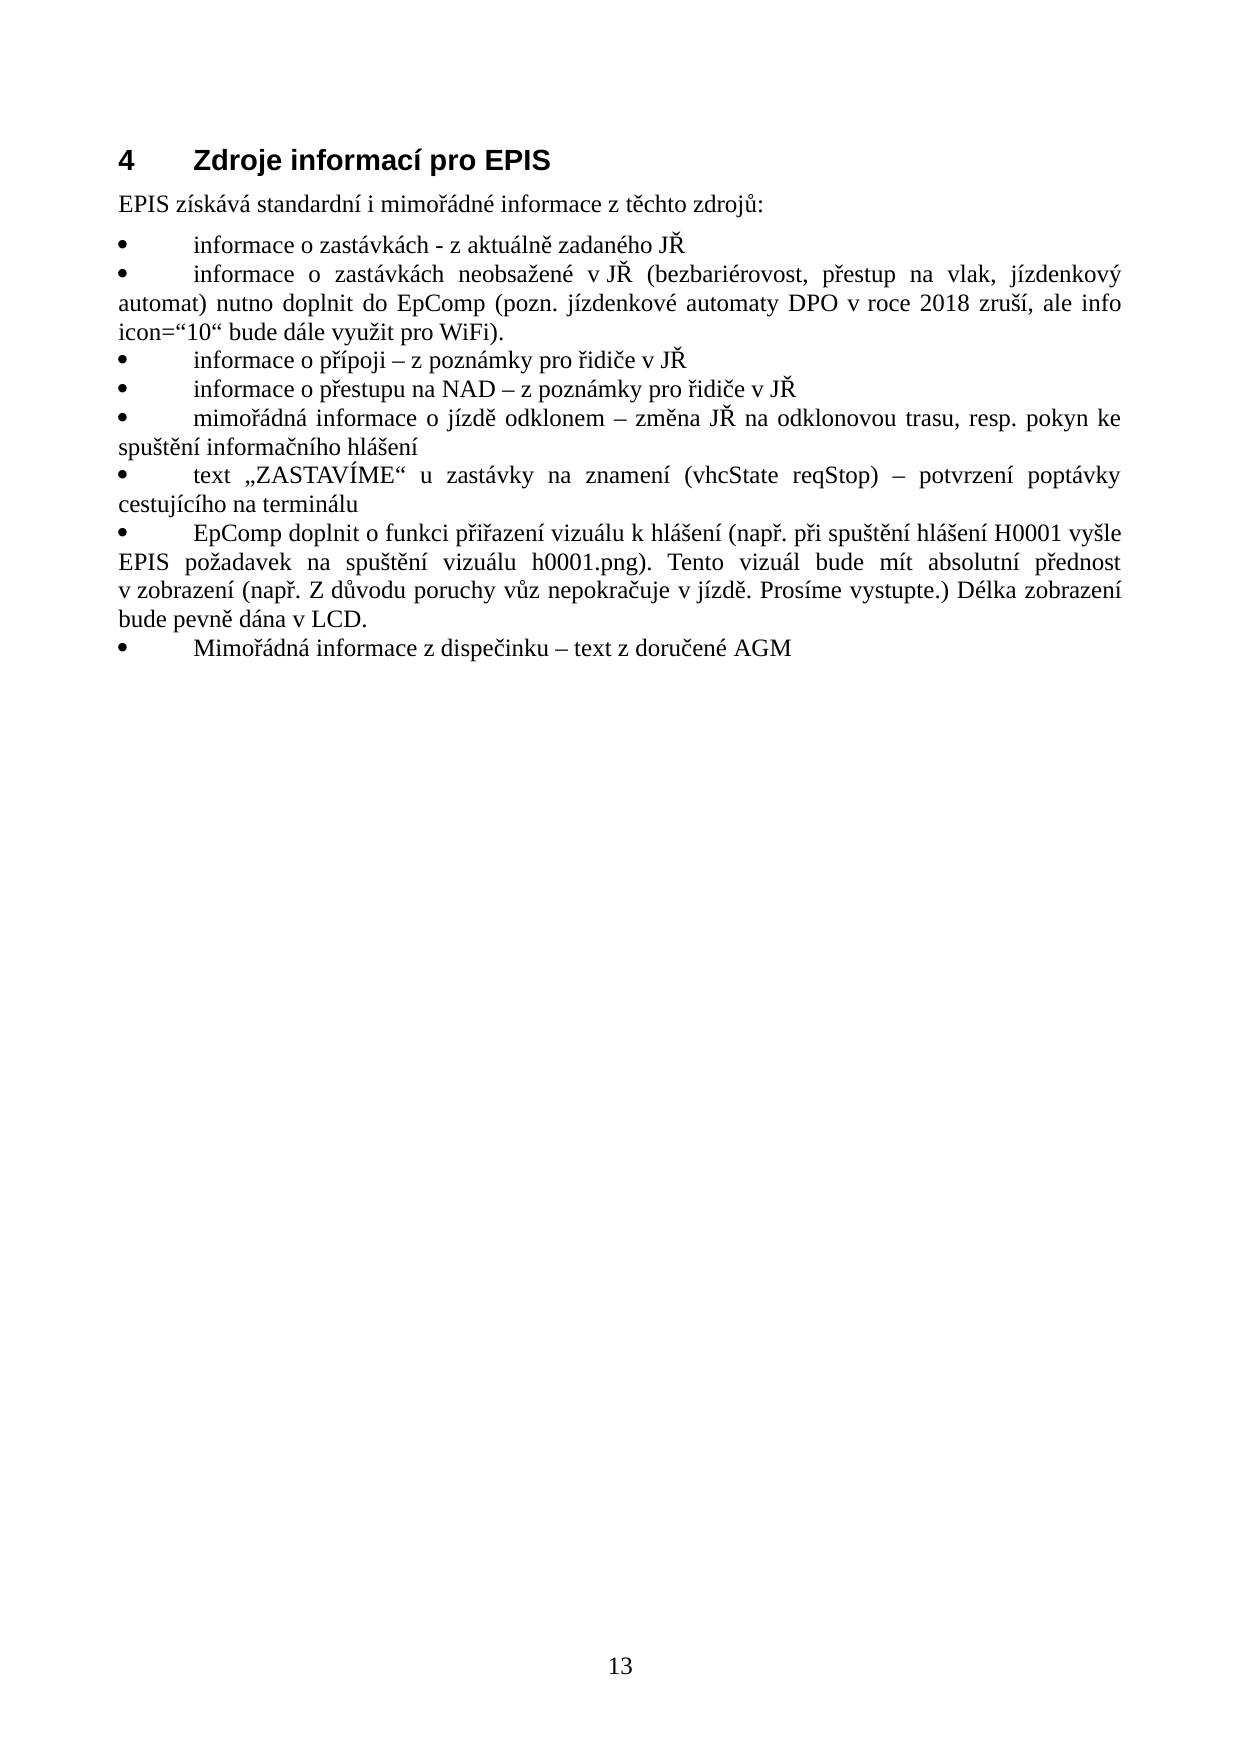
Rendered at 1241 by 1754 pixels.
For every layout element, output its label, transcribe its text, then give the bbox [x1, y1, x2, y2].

text EPIS získává standardní i mimořádné informace z těchto zdrojů: [118, 189, 1122, 218]
subtitle Zdroje informací pro EPIS [118, 143, 1122, 177]
list Mimořádná informace z dispečinku – text z doručené AGM [118, 633, 1122, 662]
list EpComp doplnit o funkci přiřazení vizuálu k hlášení (např. při spuštění hlášení H0001 vyšle EPIS požadavek na spuštění vizuálu h0001.png). Tento vizuál bude mít absolutní přednost v zobrazení (např. Z důvodu poruchy vůz nepokračuje v jízdě. Prosíme vystupte.) Délka zobrazení bude pevně dána v LCD. [118, 518, 1122, 633]
list informace o přestupu na NAD – z poznámky pro řidiče v JŘ [118, 374, 1122, 403]
list informace o zastávkách neobsažené v JŘ (bezbariérovost, přestup na vlak, jízdenkový automat) nutno doplnit do EpComp (pozn. jízdenkové automaty DPO v roce 2018 zruší, ale info icon=“10“ bude dále využit pro WiFi). [118, 259, 1122, 345]
list informace o přípoji – z poznámky pro řidiče v JŘ [118, 345, 1122, 374]
list mimořádná informace o jízdě odklonem – změna JŘ na odklonovou trasu, resp. pokyn ke spuštění informačního hlášení [118, 403, 1122, 460]
list informace o zastávkách - z aktuálně zadaného JŘ [118, 230, 1122, 259]
list text „ZASTAVÍME“ u zastávky na znamení (vhcState reqStop) – potvrzení poptávky cestujícího na terminálu [118, 460, 1122, 518]
